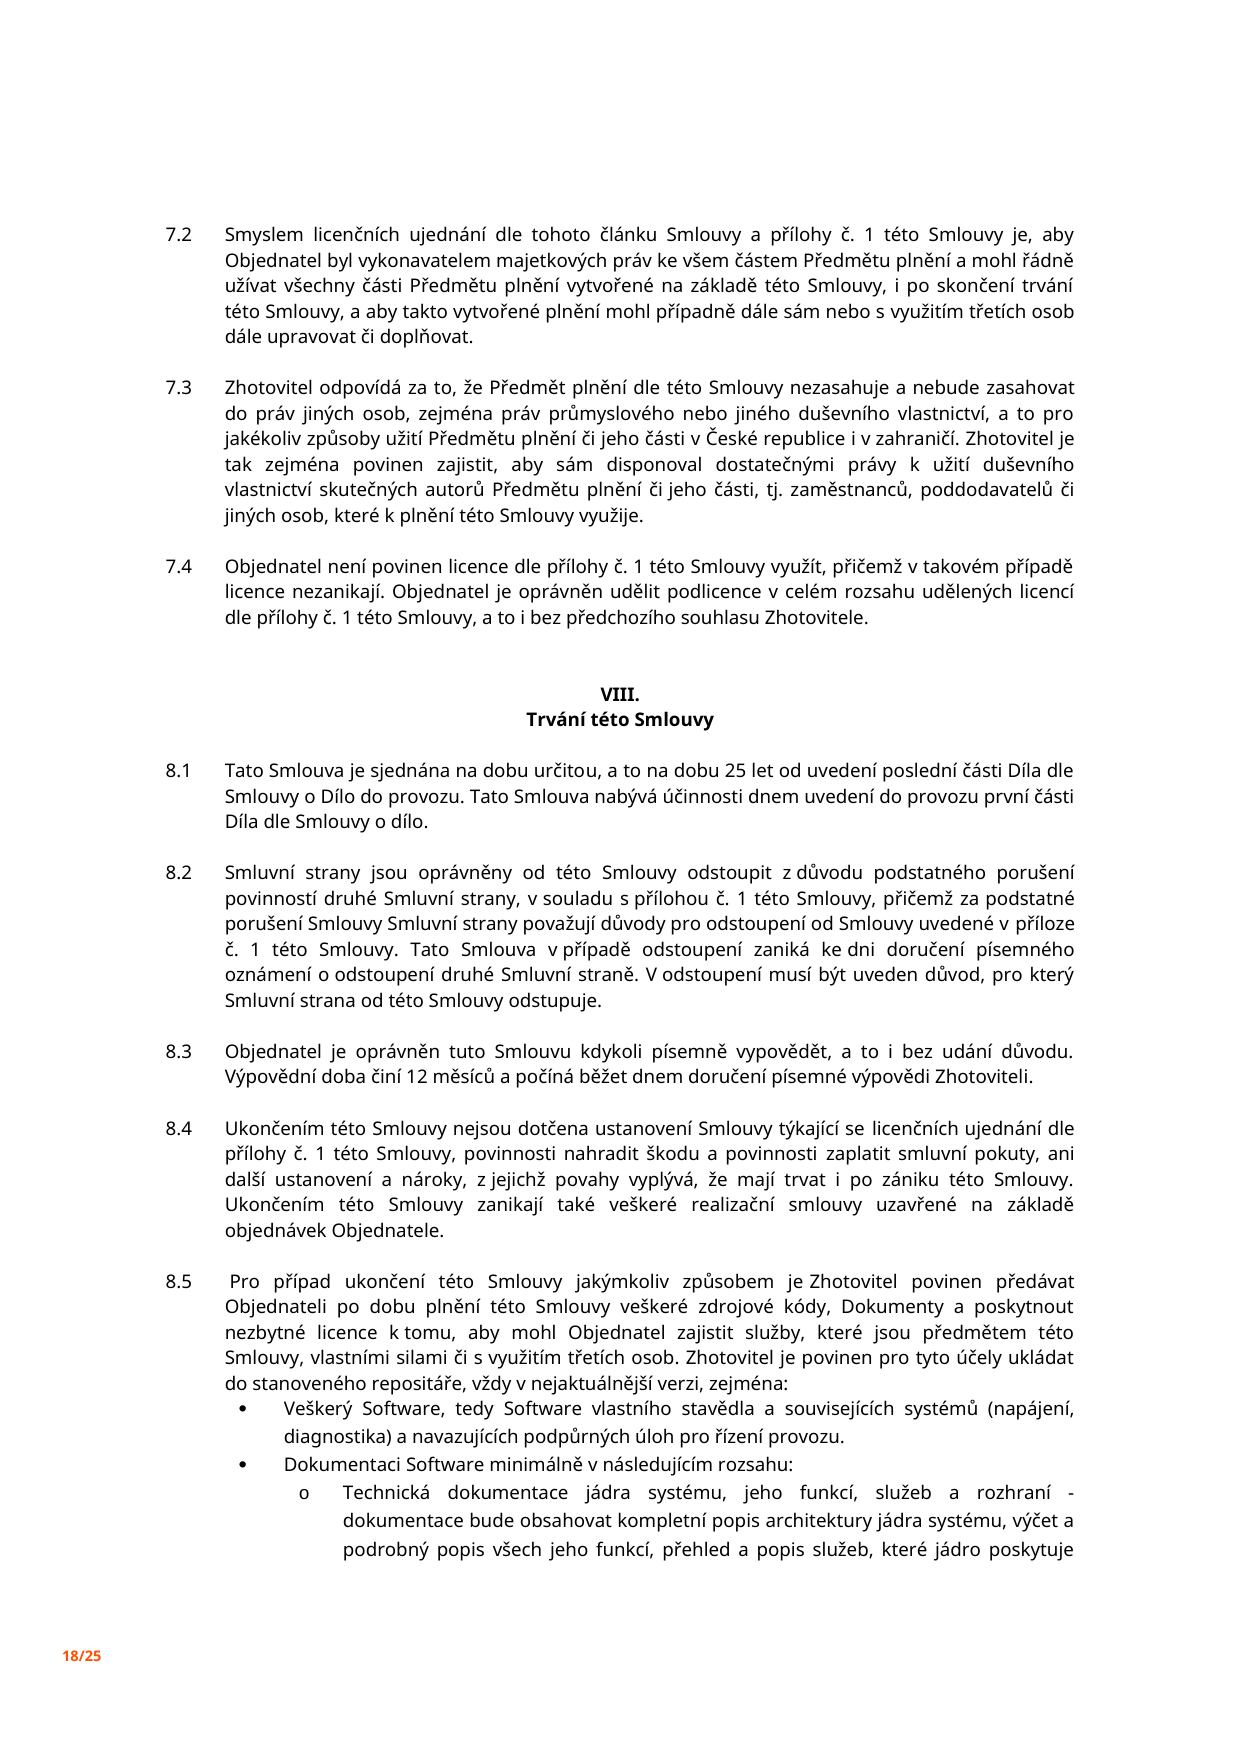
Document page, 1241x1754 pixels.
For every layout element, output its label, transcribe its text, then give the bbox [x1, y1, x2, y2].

list Zhotovitel odpovídá za to, že Předmět plnění dle této Smlouvy nezasahuje a nebude zasahovat do práv jiných osob, zejména práv průmyslového nebo jiného duševního vlastnictví, a to pro jakékoliv způsoby užití Předmětu plnění či jeho části v České republice i v zahraničí. Zhotovitel je tak zejména povinen zajistit, aby sám disponoval dostatečnými právy k užití duševního vlastnictví skutečných autorů Předmětu plnění či jeho části, tj. zaměstnanců, poddodavatelů či jiných osob, které k plnění této Smlouvy využije. [165, 375, 1075, 528]
list Trvání této Smlouvy [165, 706, 1075, 732]
list Ukončením této Smlouvy nejsou dotčena ustanovení Smlouvy týkající se licenčních ujednání dle přílohy č. 1 této Smlouvy, povinnosti nahradit škodu a povinnosti zaplatit smluvní pokuty, ani další ustanovení a nároky, z jejichž povahy vyplývá, že mají trvat i po zániku této Smlouvy. Ukončením této Smlouvy zanikají také veškeré realizační smlouvy uzavřené na základě objednávek Objednatele. [165, 1115, 1075, 1242]
list VIII. [165, 681, 1075, 706]
list Objednatel je oprávněn tuto Smlouvu kdykoli písemně vypovědět, a to i bez udání důvodu. Výpovědní doba činí 12 měsíců a počíná běžet dnem doručení písemné výpovědi Zhotoviteli. [165, 1038, 1075, 1089]
list Objednatel není povinen licence dle přílohy č. 1 této Smlouvy využít, přičemž v takovém případě licence nezanikají. Objednatel je oprávněn udělit podlicence v celém rozsahu udělených licencí dle přílohy č. 1 této Smlouvy, a to i bez předchozího souhlasu Zhotovitele. [165, 553, 1075, 630]
list Smyslem licenčních ujednání dle tohoto článku Smlouvy a přílohy č. 1 této Smlouvy je, aby Objednatel byl vykonavatelem majetkových práv ke všem částem Předmětu plnění a mohl řádně užívat všechny části Předmětu plnění vytvořené na základě této Smlouvy, i po skončení trvání této Smlouvy, a aby takto vytvořené plnění mohl případně dále sám nebo s využitím třetích osob dále upravovat či doplňovat. [165, 222, 1075, 349]
list Dokumentaci Software minimálně v následujícím rozsahu: [239, 1452, 1075, 1477]
list Smluvní strany jsou oprávněny od této Smlouvy odstoupit z důvodu podstatného porušení povinností druhé Smluvní strany, v souladu s přílohou č. 1 této Smlouvy, přičemž za podstatné porušení Smlouvy Smluvní strany považují důvody pro odstoupení od Smlouvy uvedené v příloze č. 1 této Smlouvy. Tato Smlouva v případě odstoupení zaniká ke dni doručení písemného oznámení o odstoupení druhé Smluvní straně. V odstoupení musí být uveden důvod, pro který Smluvní strana od této Smlouvy odstupuje. [165, 859, 1075, 1013]
list Pro případ ukončení této Smlouvy jakýmkoliv způsobem je Zhotovitel povinen předávat Objednateli po dobu plnění této Smlouvy veškeré zdrojové kódy, Dokumenty a poskytnout nezbytné licence k tomu, aby mohl Objednatel zajistit služby, které jsou předmětem této Smlouvy, vlastními silami či s využitím třetích osob. Zhotovitel je povinen pro tyto účely ukládat do stanoveného repositáře, vždy v nejaktuálnější verzi, zejména: [165, 1268, 1075, 1396]
list Veškerý Software, tedy Software vlastního stavědla a souvisejících systémů (napájení, diagnostika) a navazujících podpůrných úloh pro řízení provozu. [239, 1396, 1075, 1449]
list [298, 1479, 1075, 1561]
list Tato Smlouva je sjednána na dobu určitou, a to na dobu 25 let od uvedení poslední části Díla dle Smlouvy o Dílo do provozu. Tato Smlouva nabývá účinnosti dnem uvedení do provozu první části Díla dle Smlouvy o dílo. [165, 757, 1075, 834]
